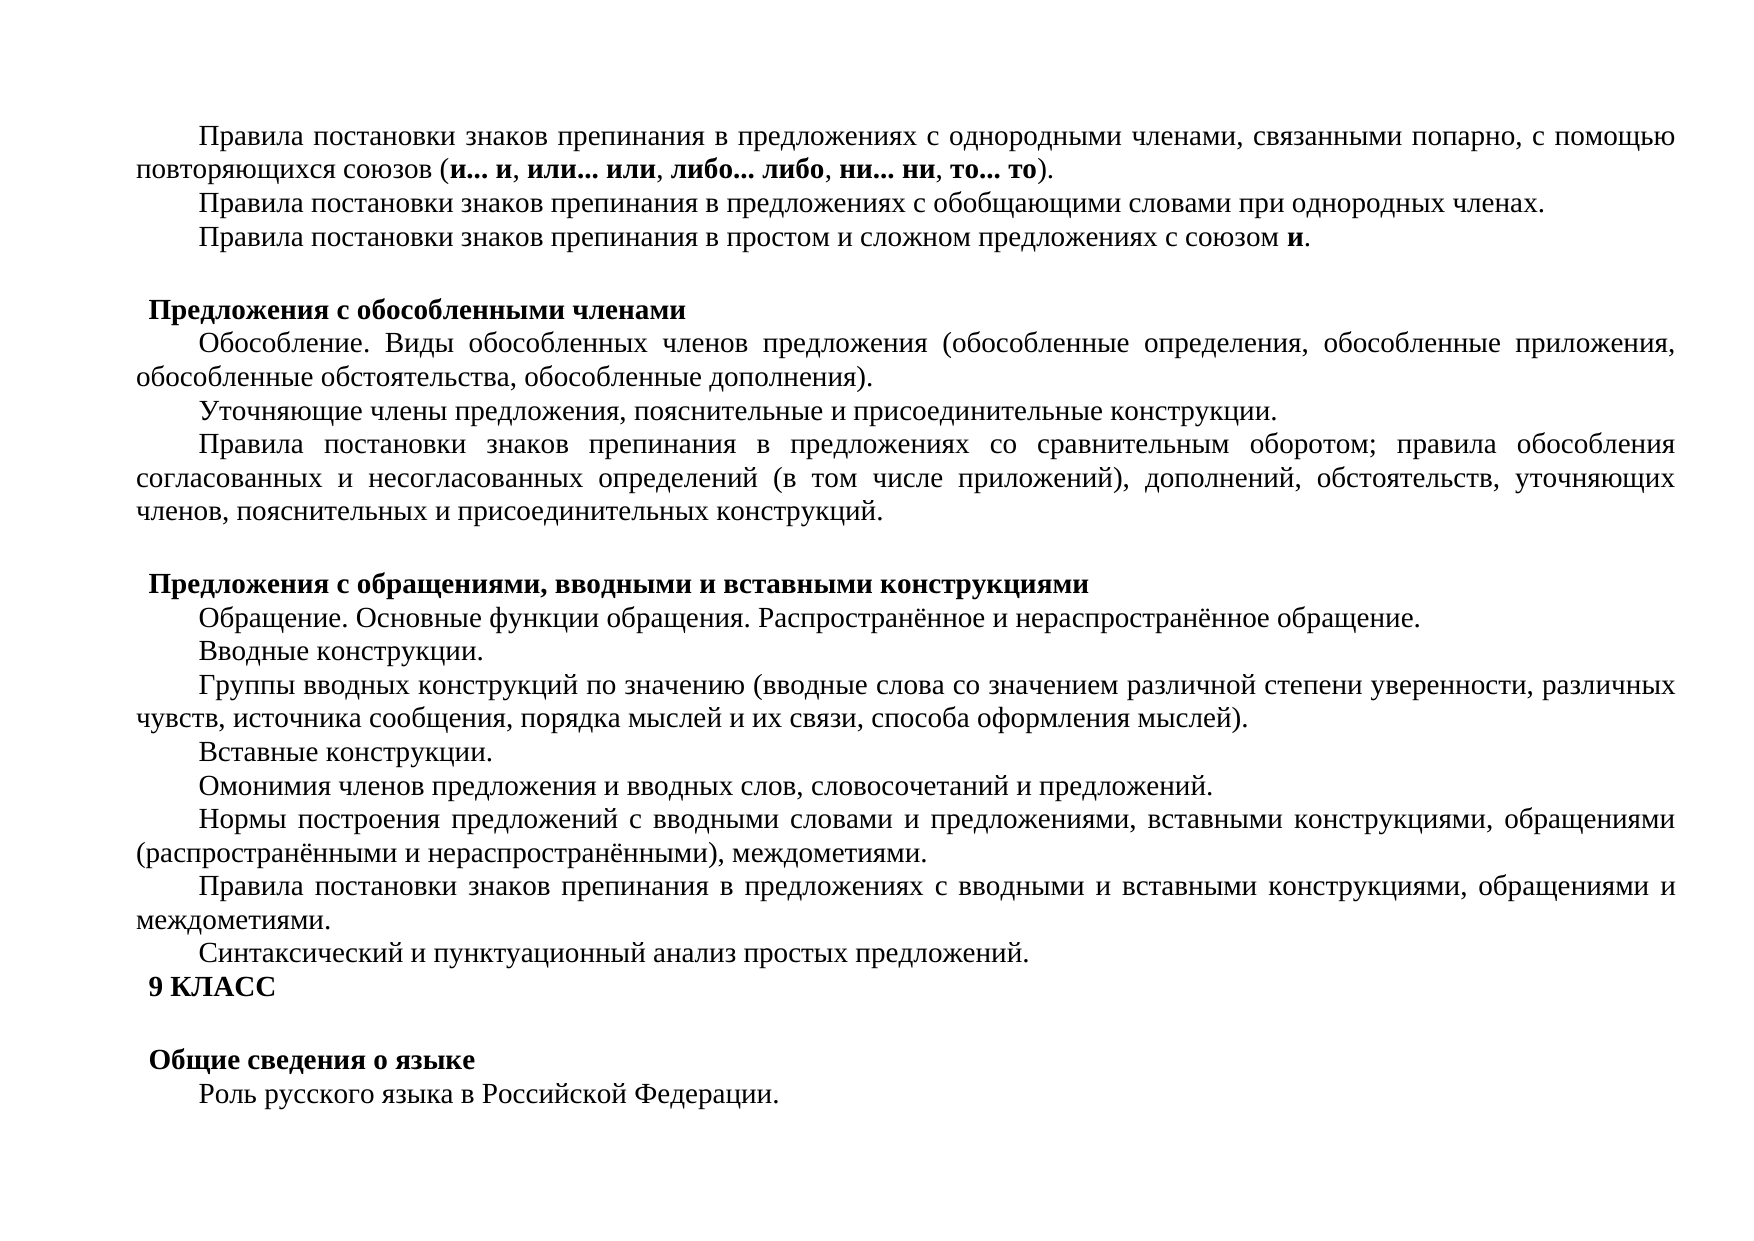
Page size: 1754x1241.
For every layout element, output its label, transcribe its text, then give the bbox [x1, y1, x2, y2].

text Правила постановки знаков препинания в предложениях с обобщающими словами при однородных членах. [136, 185, 1677, 219]
text Правила постановки знаков препинания в простом и сложном предложениях с союзом и. [136, 219, 1677, 252]
text Предложения с обособленными членами [148, 292, 1677, 326]
text Обращение. Основные функции обращения. Распространённое и нераспространённое обращение. [136, 600, 1677, 633]
text Предложения с обращениями, вводными и вставными конструкциями [148, 566, 1677, 600]
text Вводные конструкции. [136, 633, 1677, 667]
text Правила постановки знаков препинания в предложениях со сравнительным оборотом; правила обособления согласованных и несогласованных определений (в том числе приложений), дополнений, обстоятельств, уточняющих членов, пояснительных и присоединительных конструкций. [136, 426, 1677, 527]
text Правила постановки знаков препинания в предложениях с вводными и вставными конструкциями, обращениями и междометиями. [136, 868, 1677, 935]
text Общие сведения о языке [148, 1042, 1677, 1076]
text Омонимия членов предложения и вводных слов, словосочетаний и предложений. [136, 768, 1677, 801]
text Уточняющие члены предложения, пояснительные и присоединительные конструкции. [136, 393, 1677, 426]
text Правила постановки знаков препинания в предложениях с однородными членами, связанными попарно, с помощью повторяющихся союзов (и... и, или... или, либo... либo, ни... ни, тo... тo). [136, 118, 1677, 185]
text Роль русского языка в Российской Федерации. [136, 1076, 1677, 1109]
text Группы вводных конструкций по значению (вводные слова со значением различной степени уверенности, различных чувств, источника сообщения, порядка мыслей и их связи, способа оформления мыслей). [136, 667, 1677, 734]
text 9 КЛАСС [148, 969, 1677, 1002]
text Нормы построения предложений с вводными словами и предложениями, вставными конструкциями, обращениями (распространёнными и нераспространёнными), междометиями. [136, 801, 1677, 868]
text Обособление. Виды обособленных членов предложения (обособленные определения, обособленные приложения, обособленные обстоятельства, обособленные дополнения). [136, 326, 1677, 393]
text Вставные конструкции. [136, 734, 1677, 768]
text Синтаксический и пунктуационный анализ простых предложений. [136, 935, 1677, 969]
